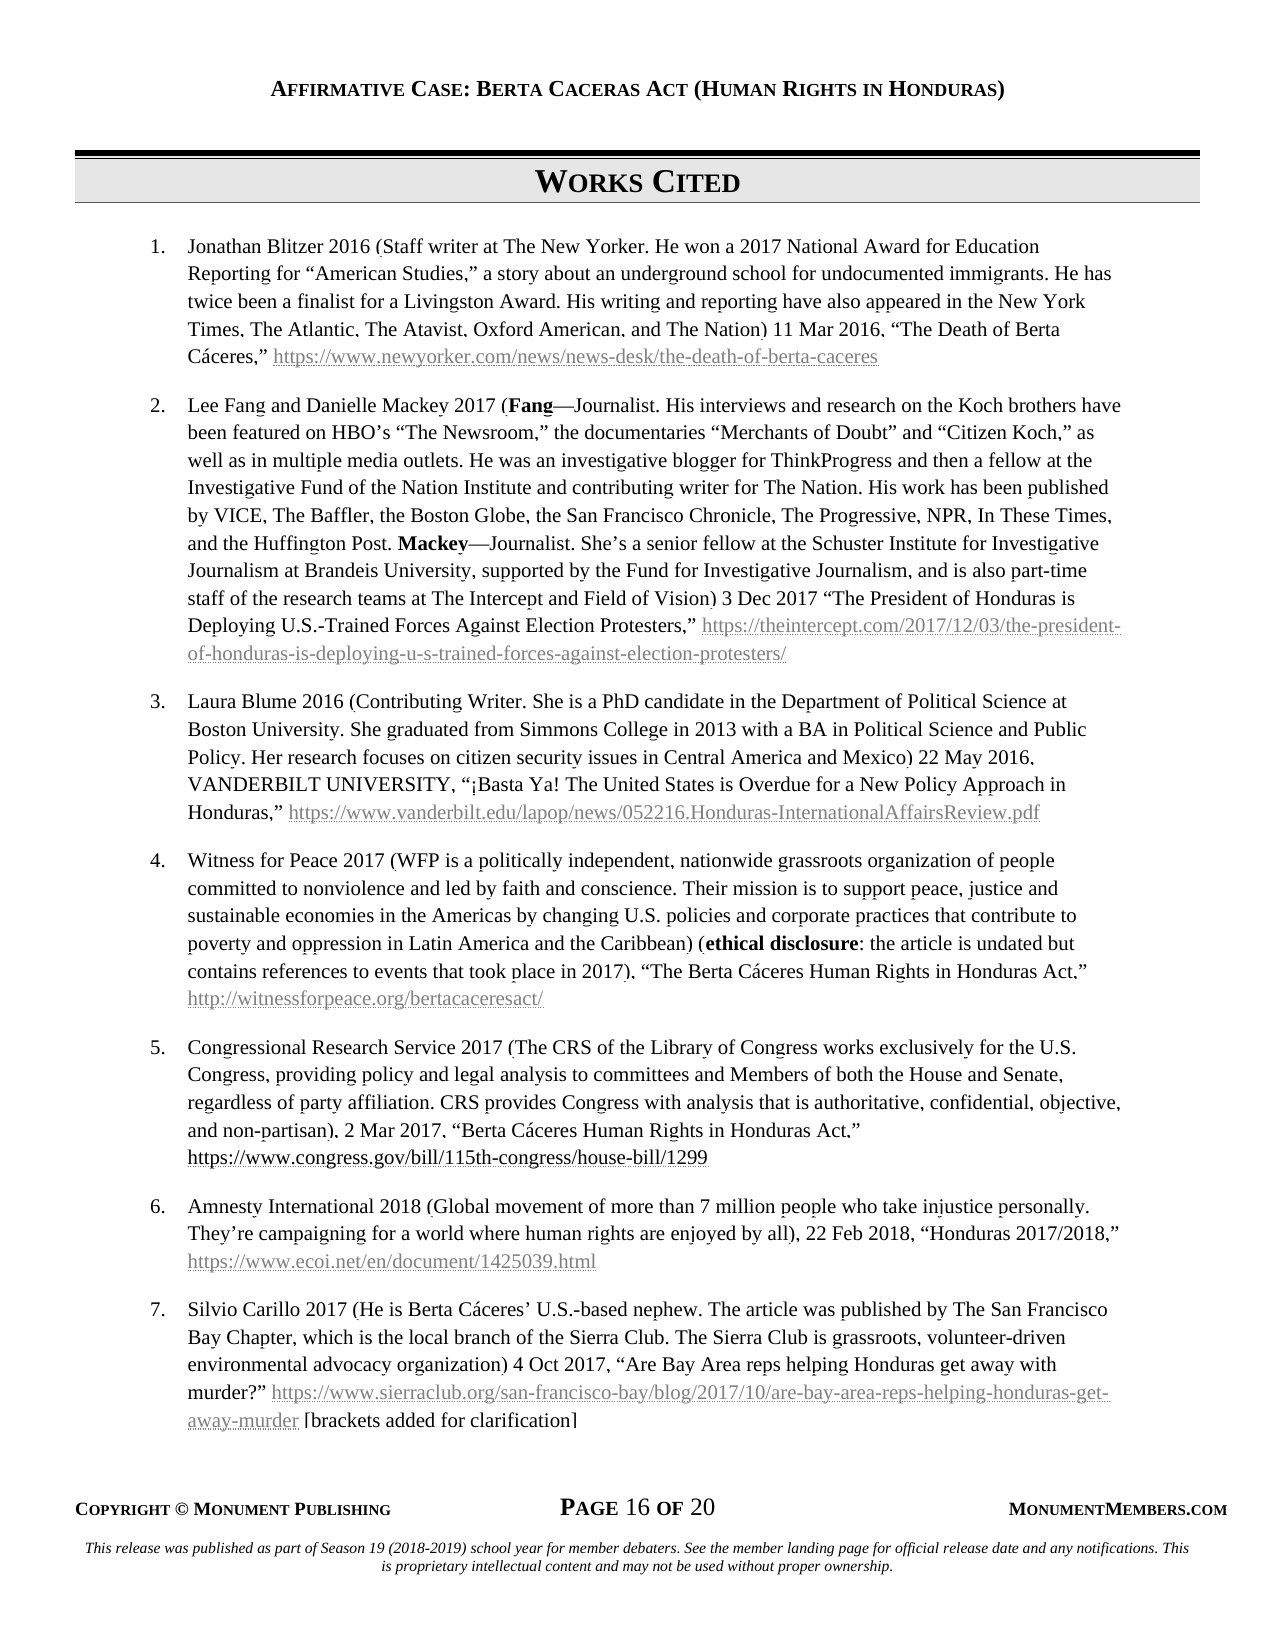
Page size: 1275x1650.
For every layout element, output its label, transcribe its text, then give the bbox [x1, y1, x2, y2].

text Lee Fang and Danielle Mackey 2017 (Fang—Journalist. His interviews and research on the Koch brothers have been featured on HBO’s “The Newsroom,” the documentaries “Merchants of Doubt” and “Citizen Koch,” as well as in multiple media outlets. He was an investigative blogger for ThinkProgress and then a fellow at the Investigative Fund of the Nation Institute and contributing writer for The Nation. His work has been published by VICE, The Baffler, the Boston Globe, the San Francisco Chronicle, The Progressive, NPR, In These Times, and the Huffington Post. Mackey—Journalist. She’s a senior fellow at the Schuster Institute for Investigative Journalism at Brandeis University, supported by the Fund for Investigative Journalism, and is also part-time staff of the research teams at The Intercept and Field of Vision) 3 Dec 2017 “The President of Honduras is Deploying U.S.-Trained Forces Against Election Protesters,” https://theintercept.com/2017/12/03/the-president-of-honduras-is-deploying-u-s-trained-forces-against-election-protesters/ [150, 392, 1125, 665]
text Silvio Carillo 2017 (He is Berta Cáceres’ U.S.-based nephew. The article was published by The San Francisco Bay Chapter, which is the local branch of the Sierra Club. The Sierra Club is grassroots, volunteer-driven environmental advocacy organization) 4 Oct 2017, “Are Bay Area reps helping Honduras get away with murder?” https://www.sierraclub.org/san-francisco-bay/blog/2017/10/are-bay-area-reps-helping-honduras-get-away-murder [brackets added for clarification] [150, 1297, 1125, 1432]
text Congressional Research Service 2017 (The CRS of the Library of Congress works exclusively for the U.S. Congress, providing policy and legal analysis to committees and Members of both the House and Senate, regardless of party affiliation. CRS provides Congress with analysis that is authoritative, confidential, objective, and non-partisan), 2 Mar 2017, “Berta Cáceres Human Rights in Honduras Act,” https://www.congress.gov/bill/115th-congress/house-bill/1299 [150, 1035, 1125, 1169]
text Jonathan Blitzer 2016 (Staff writer at The New Yorker. He won a 2017 National Award for Education Reporting for “American Studies,” a story about an underground school for undocumented immigrants. He has twice been a finalist for a Livingston Award. His writing and reporting have also appeared in the New York Times, The Atlantic, The Atavist, Oxford American, and The Nation) 11 Mar 2016, “The Death of Berta Cáceres,” https://www.newyorker.com/news/news-desk/the-death-of-berta-caceres [150, 234, 1125, 368]
title Works Cited [75, 159, 1200, 202]
text Amnesty International 2018 (Global movement of more than 7 million people who take injustice personally. They’re campaigning for a world where human rights are enjoyed by all), 22 Feb 2018, “Honduras 2017/2018,” https://www.ecoi.net/en/document/1425039.html [150, 1193, 1125, 1273]
text Laura Blume 2016 (Contributing Writer. She is a PhD candidate in the Department of Political Science at Boston University. She graduated from Simmons College in 2013 with a BA in Political Science and Public Policy. Her research focuses on citizen security issues in Central America and Mexico) 22 May 2016, VANDERBILT UNIVERSITY, “¡Basta Ya! The United States is Overdue for a New Policy Approach in Honduras,” https://www.vanderbilt.edu/lapop/news/052216.Honduras-InternationalAffairsReview.pdf [150, 689, 1125, 824]
text Witness for Peace 2017 (WFP is a politically independent, nationwide grassroots organization of people committed to nonviolence and led by faith and conscience. Their mission is to support peace, justice and sustainable economies in the Americas by changing U.S. policies and corporate practices that contribute to poverty and oppression in Latin America and the Caribbean) (ethical disclosure: the article is undated but contains references to events that took place in 2017), “The Berta Cáceres Human Rights in Honduras Act,” http://witnessforpeace.org/bertacaceresact/ [150, 848, 1125, 1010]
